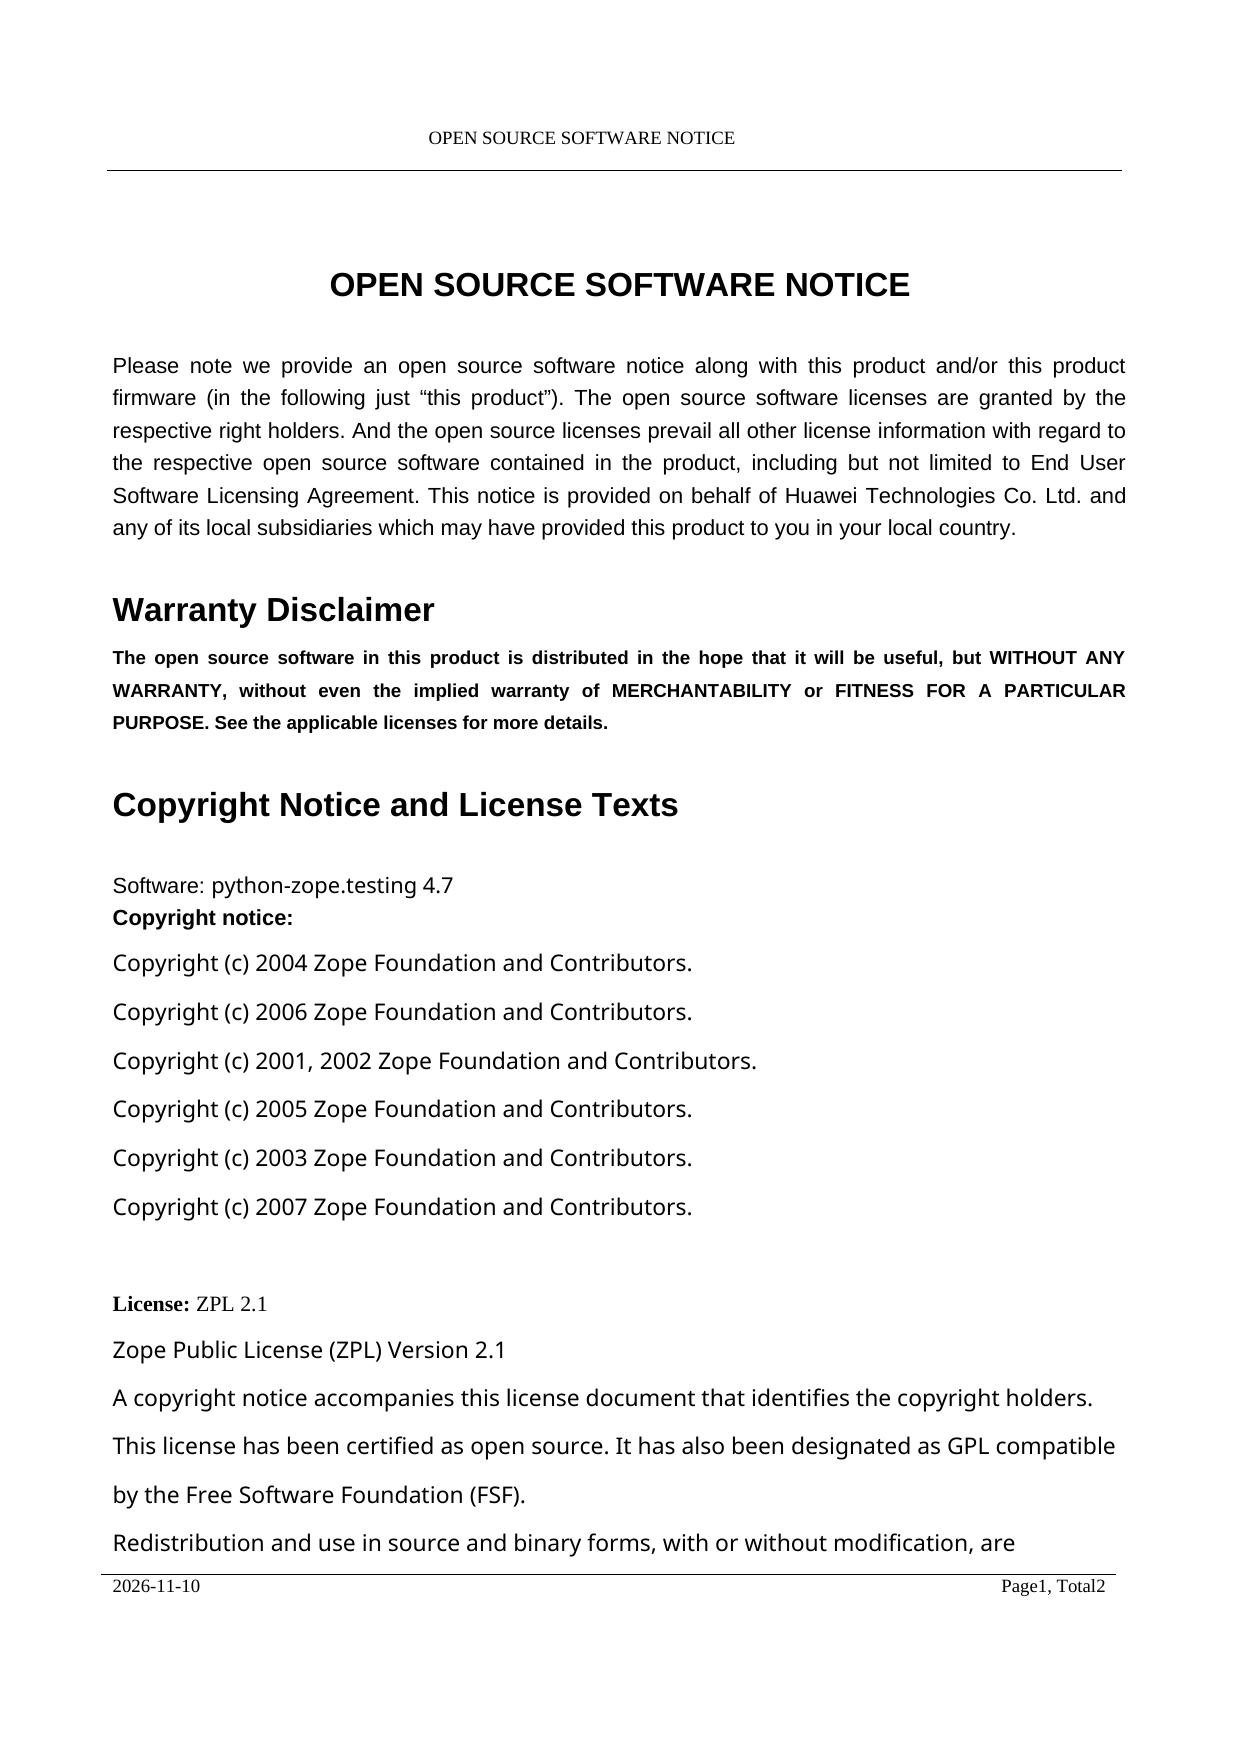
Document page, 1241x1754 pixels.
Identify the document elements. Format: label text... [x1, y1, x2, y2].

text Please note we provide an open source software notice along with this product and/or this product firmware (in the following just “this product”). The open source software licenses are granted by the respective right holders. And the open source licenses prevail all other license information with regard to the respective open source software contained in the product, including but not limited to End User Software Licensing Agreement. This notice is provided on behalf of Huawei Technologies Co. Ltd. and any of its local subsidiaries which may have provided this product to you in your local country. [112, 349, 1128, 544]
text Software: python-zope.testing 4.7 [112, 869, 1128, 901]
text A copyright notice accompanies this license document that identifies the copyright holders. [112, 1381, 1128, 1413]
text Copyright Notice and License Texts [112, 771, 1128, 836]
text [112, 1526, 1128, 1558]
text Zope Public License (ZPL) Version 2.1 [112, 1333, 1128, 1365]
text Copyright (c) 2004 Zope Foundation and Contributors. Copyright (c) 2006 Zope Foundation and Contributors. Copyright (c) 2001, 2002 Zope Foundation and Contributors. Copyright (c) 2005 Zope Foundation and Contributors. Copyright (c) 2003 Zope Foundation and Contributors. Copyright (c) 2007 Zope Foundation and Contributors. [112, 947, 1128, 1272]
text Warranty Disclaimer [112, 576, 1128, 641]
text License: ZPL 2.1 [112, 1288, 1128, 1320]
text This license has been certified as open source. It has also been designated as GPL compatible by the Free Software Foundation (FSF). [112, 1429, 1128, 1510]
text OPEN SOURCE SOFTWARE NOTICE [112, 251, 1128, 316]
text Copyright notice: [112, 901, 1128, 934]
text The open source software in this product is distributed in the hope that it will be useful, but WITHOUT ANY WARRANTY, without even the implied warranty of MERCHANTABILITY or FITNESS FOR A PARTICULAR PURPOSE. See the applicable licenses for more details. [112, 641, 1128, 739]
